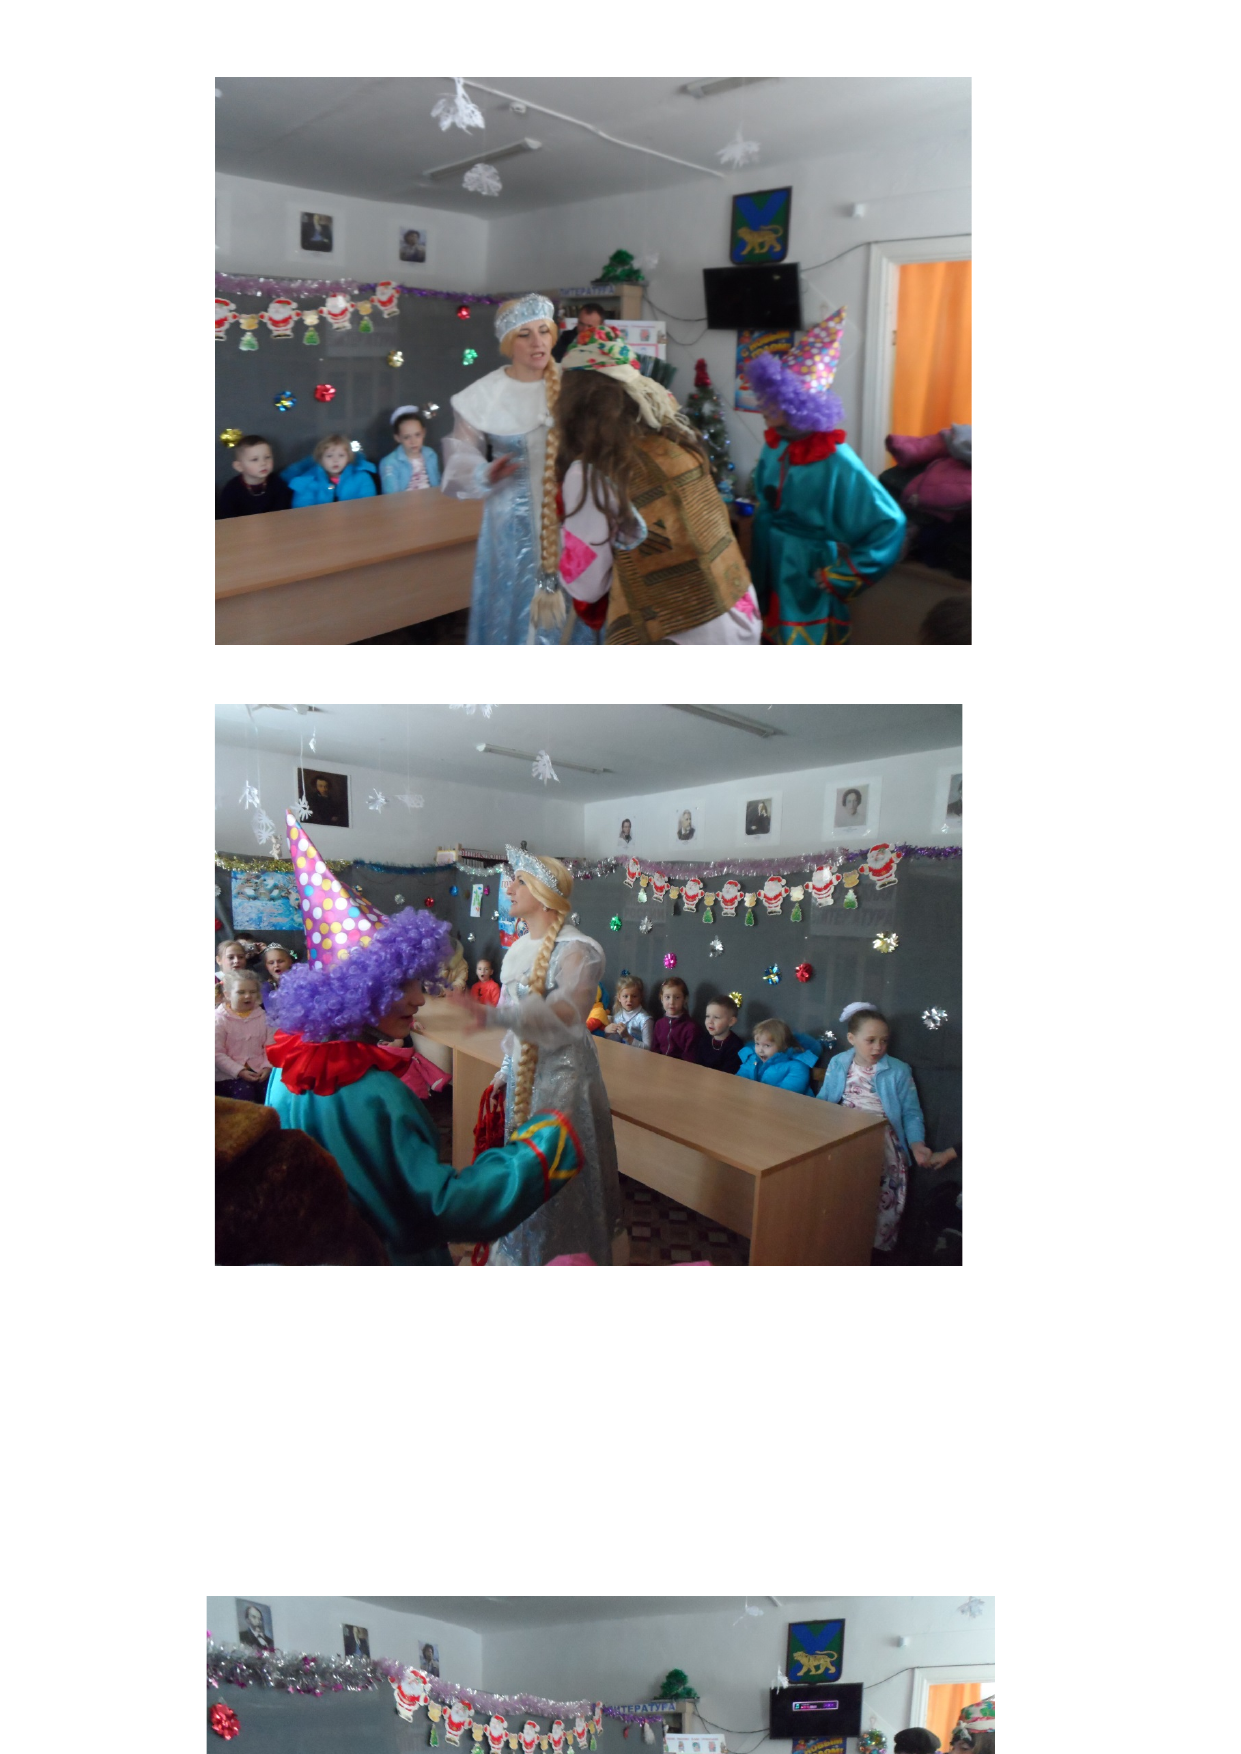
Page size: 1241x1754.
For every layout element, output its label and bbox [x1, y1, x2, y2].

picture [214, 704, 963, 1266]
picture [215, 77, 972, 645]
picture [206, 1596, 995, 1754]
